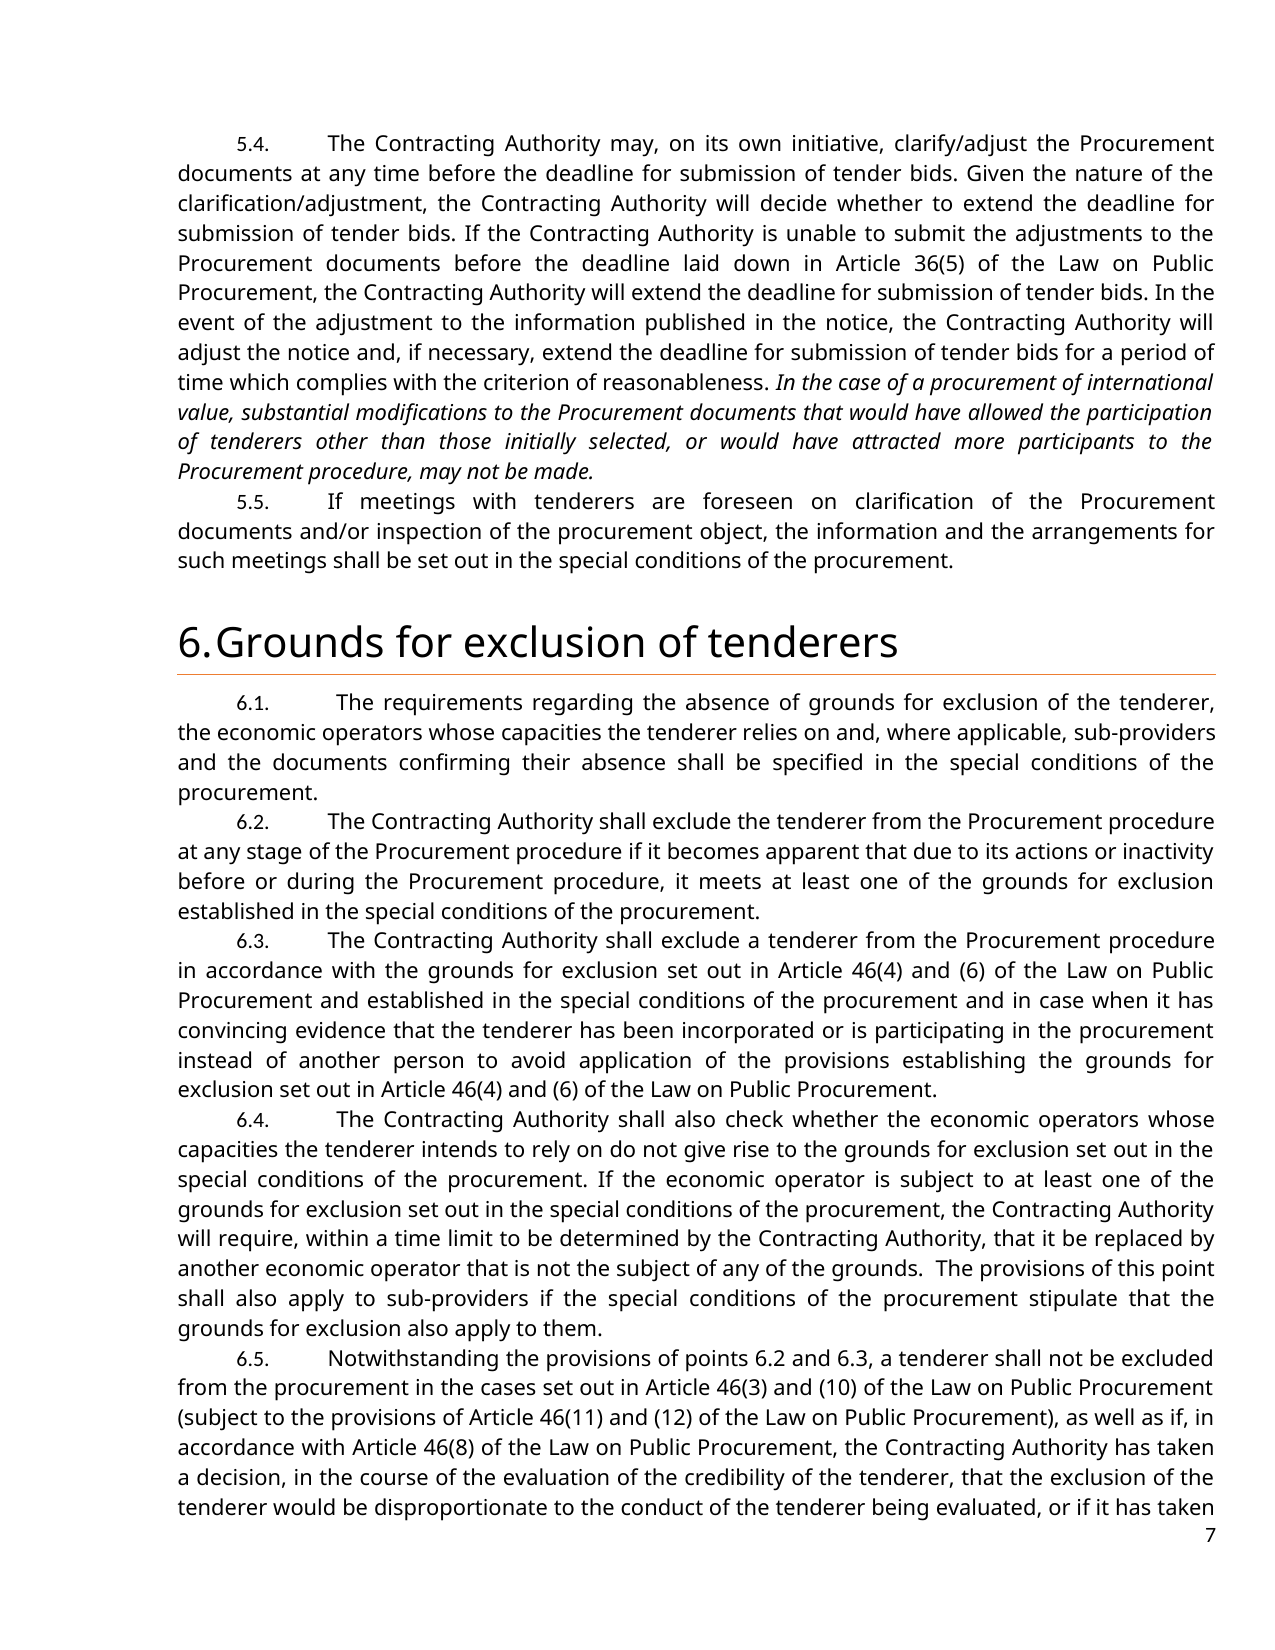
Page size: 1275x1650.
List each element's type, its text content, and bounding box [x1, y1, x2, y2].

list The Contracting Authority shall exclude a tenderer from the Procurement procedure in accordance with the grounds for exclusion set out in Article 46(4) and (6) of the Law on Public Procurement and established in the special conditions of the procurement and in case when it has convincing evidence that the tenderer has been incorporated or is participating in the procurement instead of another person to avoid application of the provisions establishing the grounds for exclusion set out in Article 46(4) and (6) of the Law on Public Procurement. [177, 926, 1216, 1104]
list The Contracting Authority shall also check whether the economic operators whose capacities the tenderer intends to rely on do not give rise to the grounds for exclusion set out in the special conditions of the procurement. If the economic operator is subject to at least one of the grounds for exclusion set out in the special conditions of the procurement, the Contracting Authority will require, within a time limit to be determined by the Contracting Authority, that it be replaced by another economic operator that is not the subject of any of the grounds. The provisions of this point shall also apply to sub-providers if the special conditions of the procurement stipulate that the grounds for exclusion also apply to them. [177, 1104, 1216, 1343]
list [177, 1343, 1216, 1521]
list The Contracting Authority shall exclude the tenderer from the Procurement procedure at any stage of the Procurement procedure if it becomes apparent that due to its actions or inactivity before or during the Procurement procedure, it meets at least one of the grounds for exclusion established in the special conditions of the procurement. [177, 806, 1216, 926]
subtitle Grounds for exclusion of tenderers [177, 613, 1216, 674]
list The Contracting Authority may, on its own initiative, clarify/adjust the Procurement documents at any time before the deadline for submission of tender bids. Given the nature of the clarification/adjustment, the Contracting Authority will decide whether to extend the deadline for submission of tender bids. If the Contracting Authority is unable to submit the adjustments to the Procurement documents before the deadline laid down in Article 36(5) of the Law on Public Procurement, the Contracting Authority will extend the deadline for submission of tender bids. In the event of the adjustment to the information published in the notice, the Contracting Authority will adjust the notice and, if necessary, extend the deadline for submission of tender bids for a period of time which complies with the criterion of reasonableness. In the case of a procurement of international value, substantial modifications to the Procurement documents that would have allowed the participation of tenderers other than those initially selected, or would have attracted more participants to the Procurement procedure, may not be made. [177, 128, 1216, 486]
list The requirements regarding the absence of grounds for exclusion of the tenderer, the economic operators whose capacities the tenderer relies on and, where applicable, sub-providers and the documents confirming their absence shall be specified in the special conditions of the procurement. [177, 687, 1216, 806]
list If meetings with tenderers are foreseen on clarification of the Procurement documents and/or inspection of the procurement object, the information and the arrangements for such meetings shall be set out in the special conditions of the procurement. [177, 486, 1216, 575]
